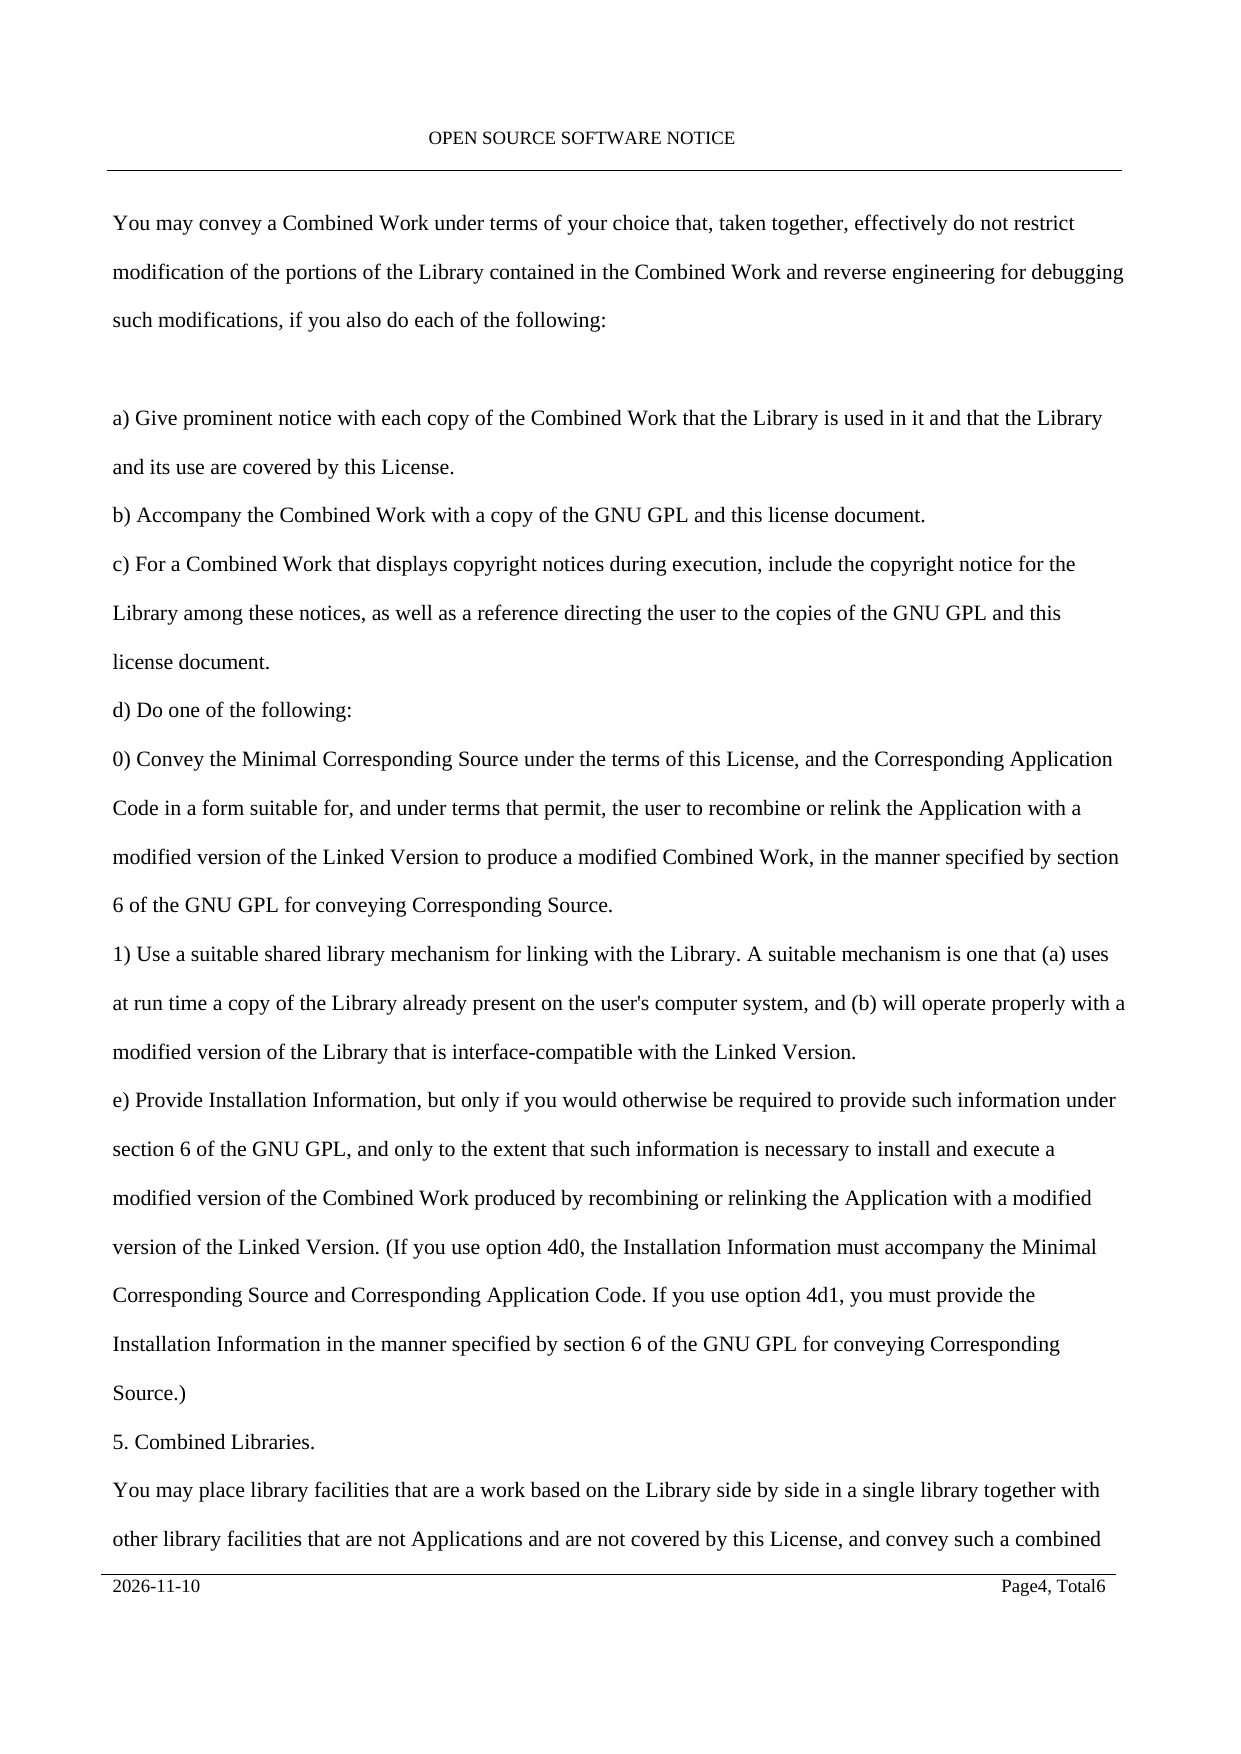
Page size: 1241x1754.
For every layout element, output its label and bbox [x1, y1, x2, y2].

text [112, 206, 1128, 1555]
